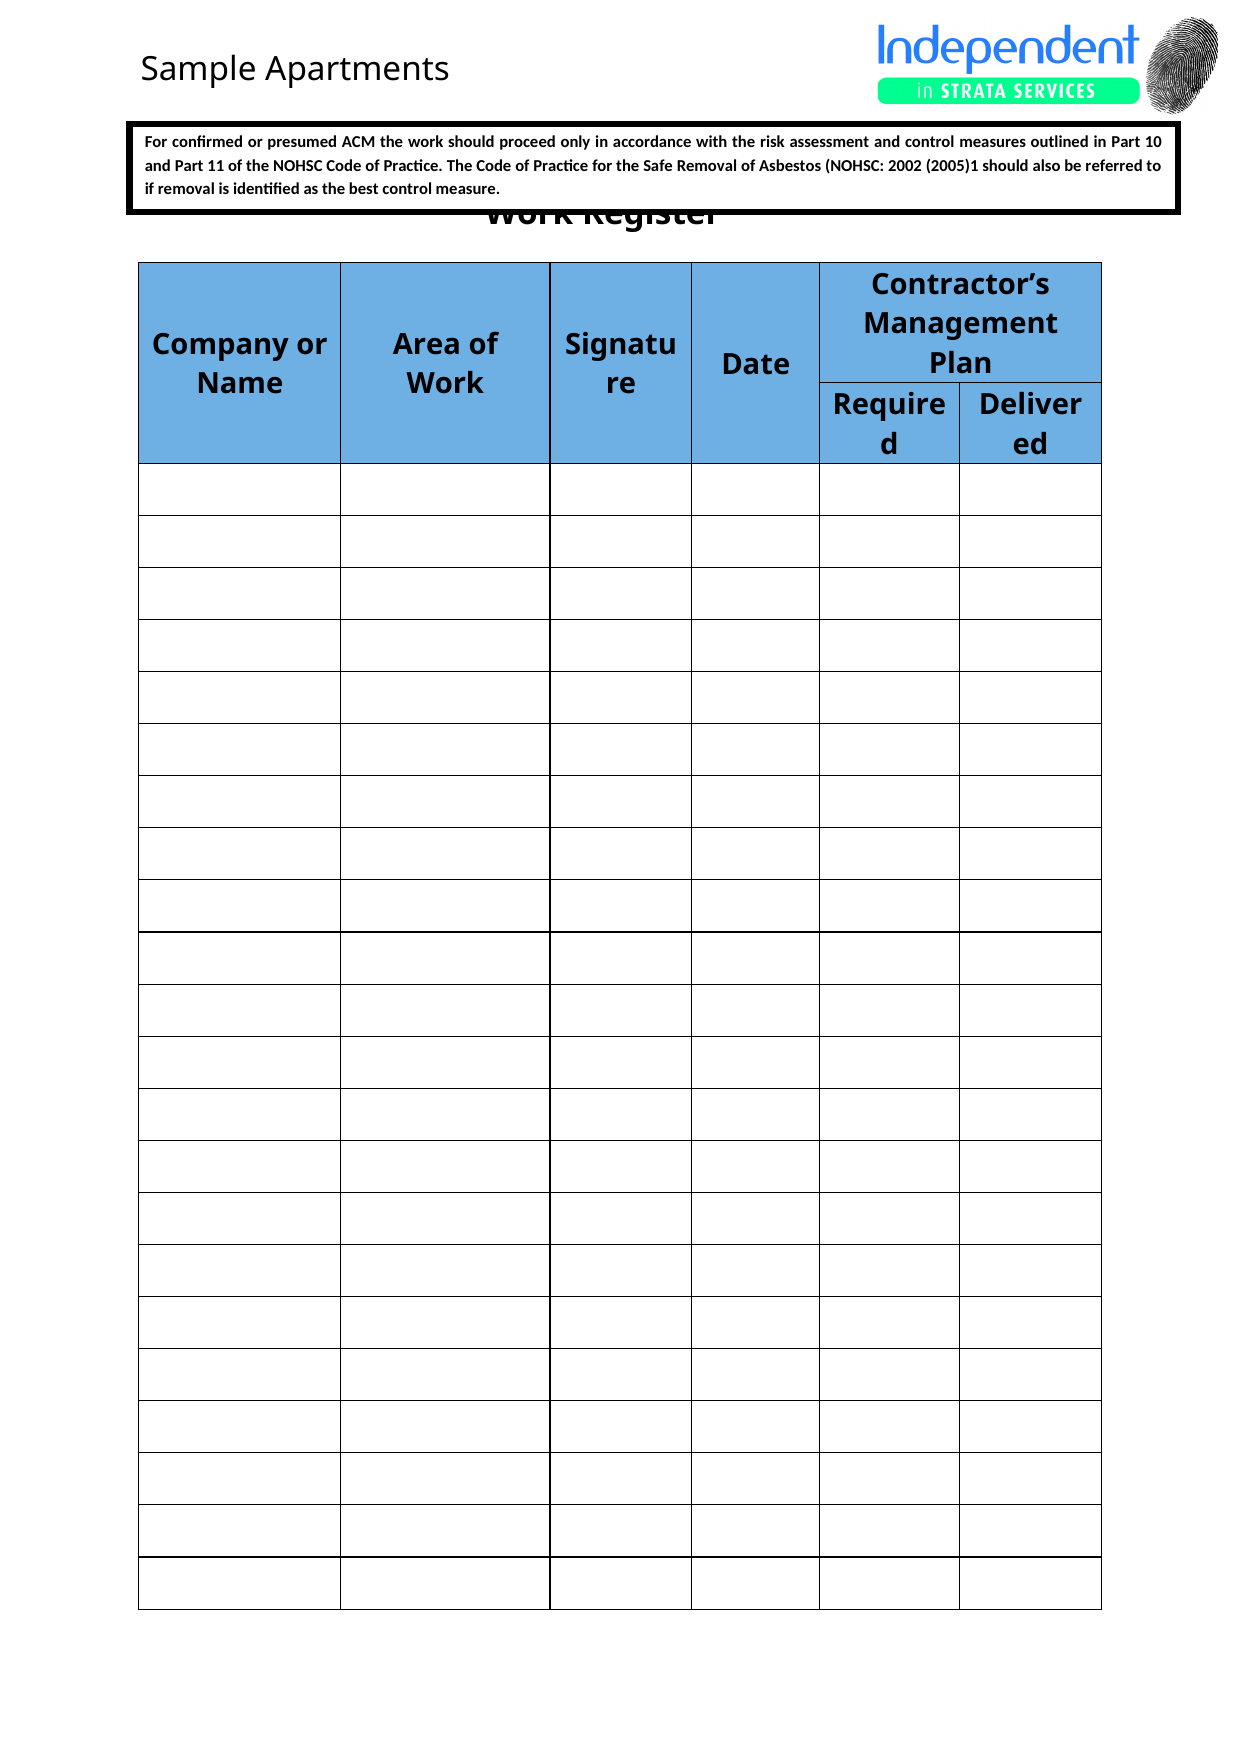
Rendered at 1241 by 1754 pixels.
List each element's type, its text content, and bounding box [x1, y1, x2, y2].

table_cell [692, 1193, 819, 1244]
table_cell [820, 464, 959, 515]
table_cell [551, 985, 691, 1036]
table_cell [139, 880, 340, 931]
table_cell [139, 464, 340, 515]
table_cell [551, 1349, 691, 1400]
table_cell [960, 1193, 1101, 1244]
table_cell [960, 933, 1101, 983]
table_cell [692, 1453, 819, 1504]
table_cell [820, 828, 959, 879]
table_cell [692, 1297, 819, 1348]
table_cell [139, 1297, 340, 1348]
table_cell [692, 933, 819, 983]
table_cell [139, 933, 340, 983]
table_header Company or Name [139, 263, 340, 463]
table_cell [551, 672, 691, 723]
table_cell [551, 620, 691, 671]
table_cell [820, 1558, 959, 1608]
table_cell [820, 1505, 959, 1556]
table_cell [692, 724, 819, 775]
table_cell [692, 568, 819, 619]
table_cell [551, 776, 691, 827]
table_cell [820, 1141, 959, 1192]
table_cell [341, 933, 549, 983]
table_cell [341, 672, 549, 723]
table_cell [820, 724, 959, 775]
table_cell [960, 516, 1101, 567]
table_cell [551, 568, 691, 619]
table_cell [341, 516, 549, 567]
table_cell [341, 620, 549, 671]
table_cell [139, 568, 340, 619]
table_cell [692, 516, 819, 567]
table_cell [341, 1089, 549, 1140]
table_cell [692, 1089, 819, 1140]
table_cell Delivered [960, 383, 1101, 463]
table_cell [341, 1505, 549, 1556]
table_cell [960, 985, 1101, 1036]
table_cell [960, 1349, 1101, 1400]
table_cell [551, 1037, 691, 1088]
table_cell [820, 1245, 959, 1296]
table_cell [551, 1453, 691, 1504]
table_cell [692, 1245, 819, 1296]
table_cell [139, 1505, 340, 1556]
table_cell [139, 1193, 340, 1244]
table_cell [139, 1245, 340, 1296]
table_cell [139, 1037, 340, 1088]
table_cell [820, 1037, 959, 1088]
table_cell [341, 776, 549, 827]
table_cell [551, 724, 691, 775]
table_cell [692, 1558, 819, 1608]
table_cell [820, 516, 959, 567]
table_cell [960, 724, 1101, 775]
table_cell [551, 1558, 691, 1608]
table_cell [139, 620, 340, 671]
table_cell [960, 1505, 1101, 1556]
table_cell [139, 828, 340, 879]
table_cell [551, 828, 691, 879]
table_cell [551, 1245, 691, 1296]
table_cell [820, 776, 959, 827]
table_cell [551, 1089, 691, 1140]
table_cell [551, 1401, 691, 1452]
table_cell [341, 1037, 549, 1088]
table_cell [139, 1401, 340, 1452]
table_cell [139, 1558, 340, 1608]
table_cell [139, 672, 340, 723]
table_cell [341, 1349, 549, 1400]
table_header Signature [551, 263, 691, 463]
table_cell [820, 1297, 959, 1348]
table_cell [692, 1349, 819, 1400]
table_cell [960, 1089, 1101, 1140]
table_cell [960, 776, 1101, 827]
table_cell [820, 672, 959, 723]
table_cell [960, 620, 1101, 671]
table_cell [692, 672, 819, 723]
table_cell Required [820, 383, 959, 463]
table_cell [820, 1453, 959, 1504]
table_cell [551, 933, 691, 983]
table_cell [960, 672, 1101, 723]
table_cell [820, 1089, 959, 1140]
table_cell [960, 828, 1101, 879]
table_header Date [692, 263, 819, 463]
table_cell [692, 464, 819, 515]
table_cell [551, 1141, 691, 1192]
table_cell [820, 880, 959, 931]
table_cell [960, 464, 1101, 515]
table_cell [960, 1245, 1101, 1296]
table_cell [820, 985, 959, 1036]
table_cell [341, 1297, 549, 1348]
text Work Register [106, 189, 1099, 234]
table_cell [960, 1558, 1101, 1608]
table_cell [692, 1141, 819, 1192]
table_cell [551, 1193, 691, 1244]
table_header Contractor’s Management Plan [820, 263, 1101, 382]
picture [877, 17, 1218, 115]
table_cell [820, 1401, 959, 1452]
table_cell [960, 1037, 1101, 1088]
table_cell [820, 933, 959, 983]
table_cell [139, 1453, 340, 1504]
table_cell [341, 1558, 549, 1608]
table_cell [692, 985, 819, 1036]
table_cell [341, 880, 549, 931]
table_cell [820, 620, 959, 671]
table_cell [692, 1401, 819, 1452]
table_cell [139, 985, 340, 1036]
table_cell [139, 516, 340, 567]
table_cell [692, 828, 819, 879]
table_cell [960, 568, 1101, 619]
table_cell [139, 1141, 340, 1192]
table_cell [960, 1401, 1101, 1452]
table_cell [341, 464, 549, 515]
table_cell [551, 516, 691, 567]
table_cell [551, 1505, 691, 1556]
table_cell [341, 1193, 549, 1244]
table_cell [341, 724, 549, 775]
table_cell [139, 776, 340, 827]
table_cell [820, 1193, 959, 1244]
table_cell [341, 1401, 549, 1452]
table_cell [341, 1453, 549, 1504]
table_cell [551, 1297, 691, 1348]
table_cell [341, 828, 549, 879]
table_cell [960, 1453, 1101, 1504]
table_cell [692, 620, 819, 671]
table_cell [139, 1089, 340, 1140]
table_cell [960, 880, 1101, 931]
table_cell [139, 1349, 340, 1400]
table_cell [341, 985, 549, 1036]
table_cell [692, 776, 819, 827]
table_cell [551, 464, 691, 515]
table_cell [341, 1141, 549, 1192]
table_header Area of Work [341, 263, 549, 463]
table_cell [551, 880, 691, 931]
table_cell [692, 880, 819, 931]
table_cell [960, 1141, 1101, 1192]
table_cell [960, 1297, 1101, 1348]
table_cell [692, 1037, 819, 1088]
table_cell [692, 1505, 819, 1556]
table_cell [820, 1349, 959, 1400]
table_cell [139, 724, 340, 775]
table_cell [341, 568, 549, 619]
table_cell [341, 1245, 549, 1296]
table_cell [820, 568, 959, 619]
